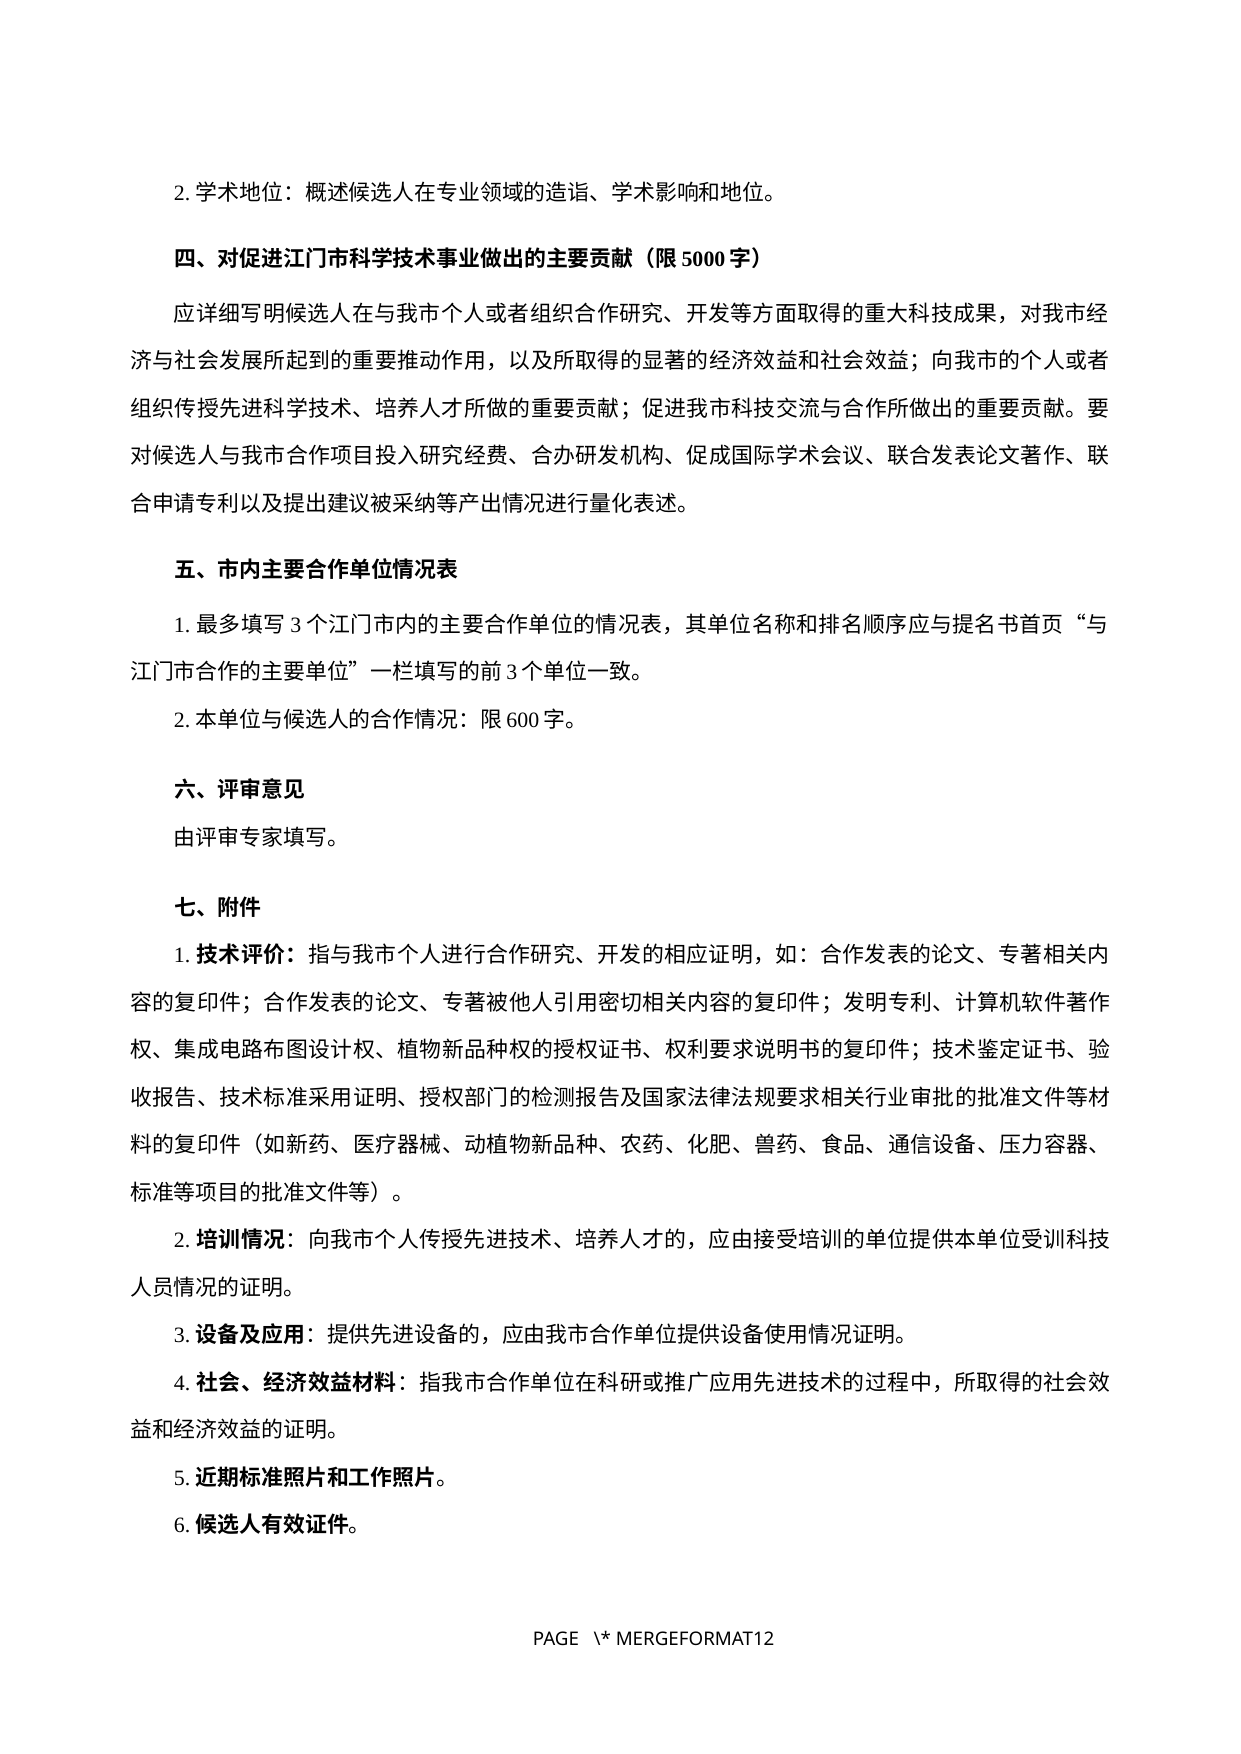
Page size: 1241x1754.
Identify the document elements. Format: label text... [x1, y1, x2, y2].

text 2. 本单位与候选人的合作情况：限600字。 [130, 702, 1110, 733]
text 3. 设备及应用：提供先进设备的，应由我市合作单位提供设备使用情况证明。 [130, 1317, 1110, 1349]
text 1. 技术评价：指与我市个人进行合作研究、开发的相应证明，如：合作发表的论文、专著相关内容的复印件；合作发表的论文、专著被他人引用密切相关内容的复印件；发明专利、计算机软件著作权、集成电路布图设计权、植物新品种权的授权证书、权利要求说明书的复印件；技术鉴定证书、验收报告、技术标准采用证明、授权部门的检测报告及国家法律法规要求相关行业审批的批准文件等材料的复印件（如新药、医疗器械、动植物新品种、农药、化肥、兽药、食品、通信设备、压力容器、标准等项目的批准文件等）。 [130, 937, 1110, 1206]
text 2. 培训情况：向我市个人传授先进技术、培养人才的，应由接受培训的单位提供本单位受训科技人员情况的证明。 [130, 1222, 1110, 1301]
text 6. 候选人有效证件。 [130, 1507, 1110, 1539]
text 四、对促进江门市科学技术事业做出的主要贡献（限5000字） [130, 234, 1110, 280]
text 五、市内主要合作单位情况表 [130, 546, 1110, 591]
text 5. 近期标准照片和工作照片。 [130, 1459, 1110, 1491]
text 4. 社会、经济效益材料：指我市合作单位在科研或推广应用先进技术的过程中，所取得的社会效益和经济效益的证明。 [130, 1364, 1110, 1444]
text 2. 学术地位：概述候选人在专业领域的造诣、学术影响和地位。 [130, 174, 1110, 206]
text 1. 最多填写3个江门市内的主要合作单位的情况表，其单位名称和排名顺序应与提名书首页“与江门市合作的主要单位”一栏填写的前3个单位一致。 [130, 607, 1110, 686]
text 应详细写明候选人在与我市个人或者组织合作研究、开发等方面取得的重大科技成果，对我市经济与社会发展所起到的重要推动作用，以及所取得的显著的经济效益和社会效益；向我市的个人或者组织传授先进科学技术、培养人才所做的重要贡献；促进我市科技交流与合作所做出的重要贡献。要对候选人与我市合作项目投入研究经费、合办研发机构、促成国际学术会议、联合发表论文著作、联合申请专利以及提出建议被采纳等产出情况进行量化表述。 [130, 296, 1110, 517]
text 六、评审意见 [130, 772, 1110, 804]
text 由评审专家填写。 [130, 819, 1110, 851]
text 七、附件 [130, 889, 1110, 921]
